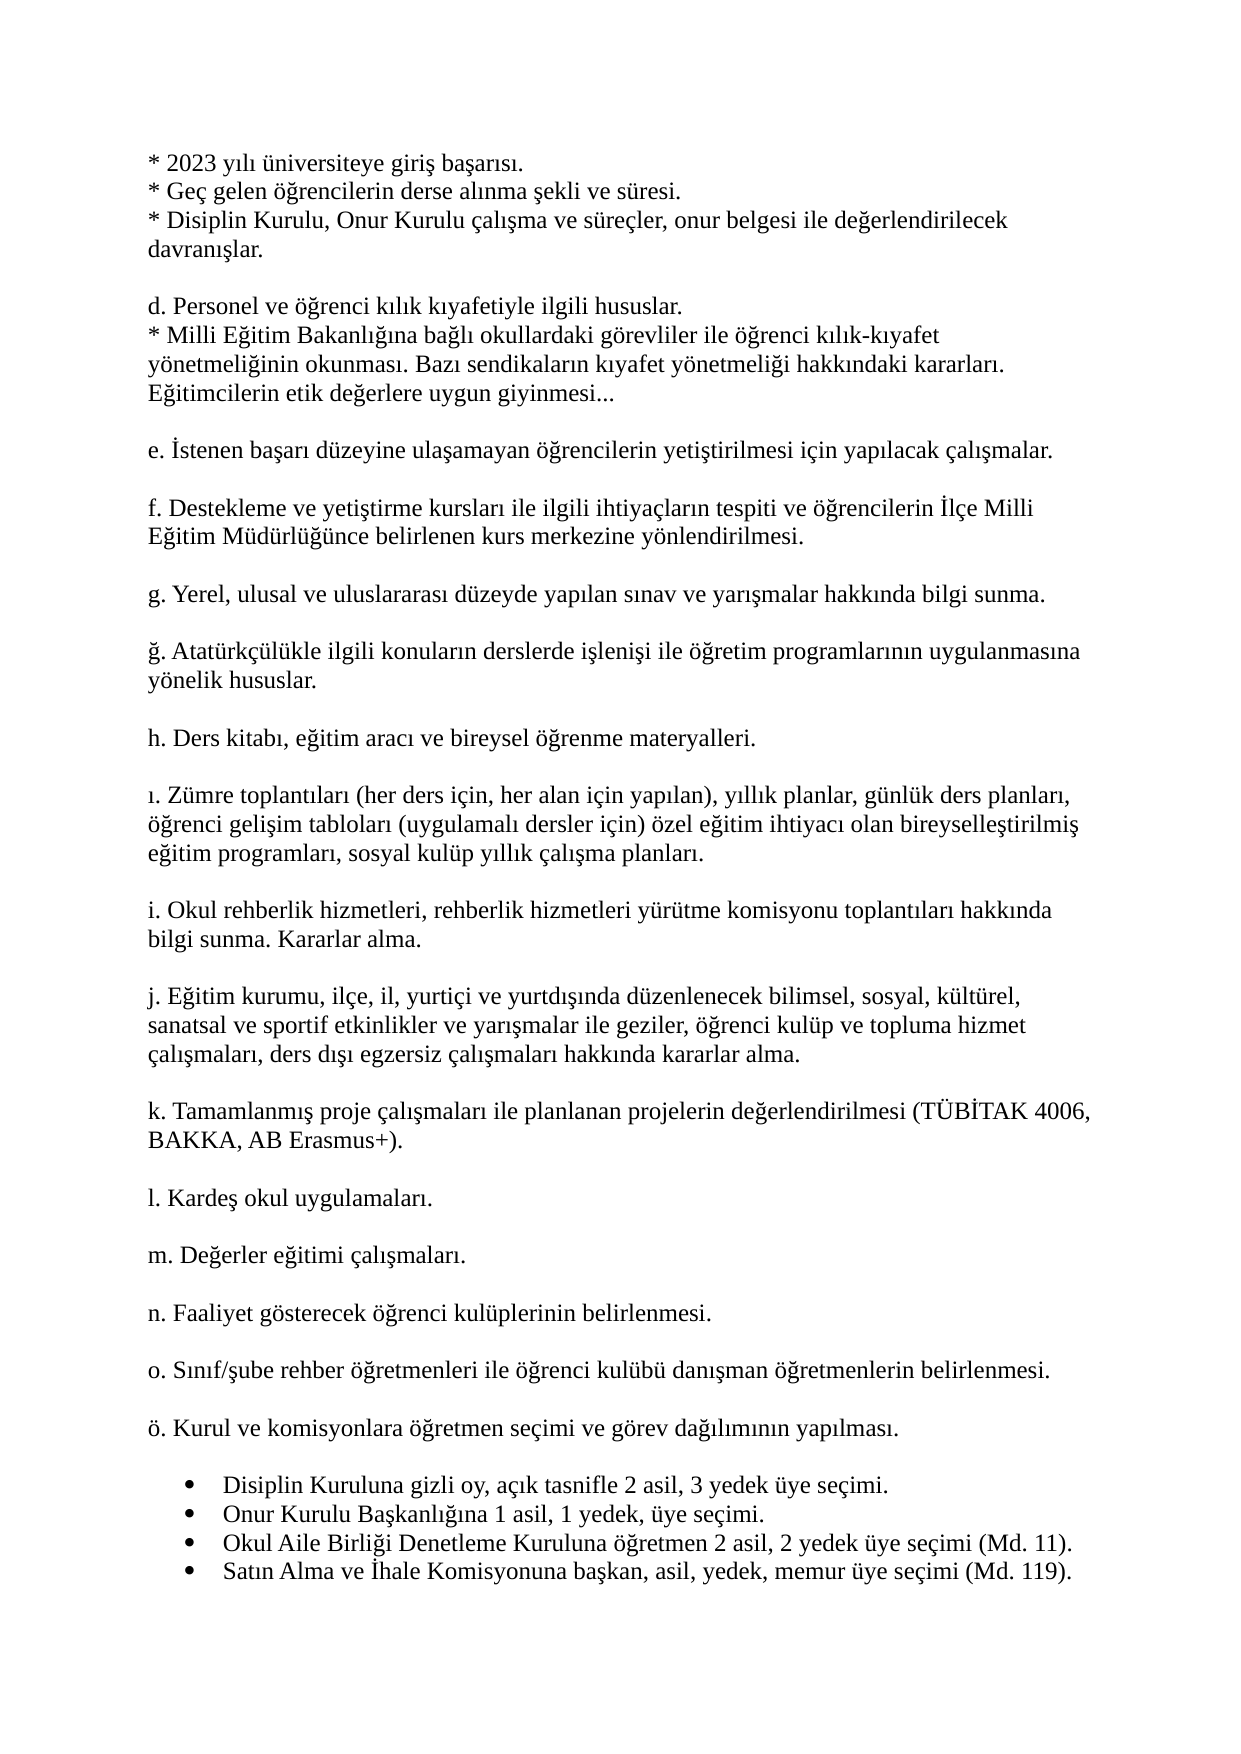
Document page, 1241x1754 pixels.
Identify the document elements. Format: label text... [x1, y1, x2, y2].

text m. Değerler eğitimi çalışmaları. [148, 1240, 1093, 1269]
text i. Okul rehberlik hizmetleri, rehberlik hizmetleri yürütme komisyonu toplantıları hakkında bilgi sunma. Kararlar alma. [148, 895, 1093, 953]
text ğ. Atatürkçülükle ilgili konuların derslerde işlenişi ile öğretim programlarının uygulanmasına yönelik hususlar. [148, 636, 1093, 694]
text ı. Zümre toplantıları (her ders için, her alan için yapılan), yıllık planlar, günlük ders planları, öğrenci gelişim tabloları (uygulamalı dersler için) özel eğitim ihtiyacı olan bireyselleştirilmiş eğitim programları, sosyal kulüp yıllık çalışma planları. [148, 780, 1093, 866]
text * Disiplin Kurulu, Onur Kurulu çalışma ve süreçler, onur belgesi ile değerlendirilecek davranışlar. [148, 205, 1093, 263]
text o. Sınıf/şube rehber öğretmenleri ile öğrenci kulübü danışman öğretmenlerin belirlenmesi. [148, 1355, 1093, 1384]
list Onur Kurulu Başkanlığına 1 asil, 1 yedek, üye seçimi. [185, 1499, 1093, 1528]
text * 2023 yılı üniversiteye giriş başarısı. [148, 148, 1093, 176]
list Disiplin Kuruluna gizli oy, açık tasnifle 2 asil, 3 yedek üye seçimi. [185, 1470, 1093, 1499]
list Okul Aile Birliği Denetleme Kuruluna öğretmen 2 asil, 2 yedek üye seçimi (Md. 11). [185, 1528, 1093, 1556]
text e. İstenen başarı düzeyine ulaşamayan öğrencilerin yetiştirilmesi için yapılacak çalışmalar. [148, 435, 1093, 464]
text l. Kardeş okul uygulamaları. [148, 1183, 1093, 1211]
text h. Ders kitabı, eğitim aracı ve bireysel öğrenme materyalleri. [148, 723, 1093, 751]
text k. Tamamlanmış proje çalışmaları ile planlanan projelerin değerlendirilmesi (TÜBİTAK 4006, BAKKA, AB Erasmus+). [148, 1096, 1093, 1154]
text ö. Kurul ve komisyonlara öğretmen seçimi ve görev dağılımının yapılması. [148, 1413, 1093, 1441]
list Satın Alma ve İhale Komisyonuna başkan, asil, yedek, memur üye seçimi (Md. 119). [185, 1556, 1093, 1585]
text * Milli Eğitim Bakanlığına bağlı okullardaki görevliler ile öğrenci kılık-kıyafet yönetmeliğinin okunması. Bazı sendikaların kıyafet yönetmeliği hakkındaki kararları. Eğitimcilerin etik değerlere uygun giyinmesi... [148, 320, 1093, 406]
text n. Faaliyet gösterecek öğrenci kulüplerinin belirlenmesi. [148, 1298, 1093, 1326]
text d. Personel ve öğrenci kılık kıyafetiyle ilgili hususlar. [148, 291, 1093, 320]
text j. Eğitim kurumu, ilçe, il, yurtiçi ve yurtdışında düzenlenecek bilimsel, sosyal, kültürel, sanatsal ve sportif etkinlikler ve yarışmalar ile geziler, öğrenci kulüp ve topluma hizmet çalışmaları, ders dışı egzersiz çalışmaları hakkında kararlar alma. [148, 981, 1093, 1068]
text f. Destekleme ve yetiştirme kursları ile ilgili ihtiyaçların tespiti ve öğrencilerin İlçe Milli Eğitim Müdürlüğünce belirlenen kurs merkezine yönlendirilmesi. [148, 493, 1093, 550]
text * Geç gelen öğrencilerin derse alınma şekli ve süresi. [148, 176, 1093, 205]
text g. Yerel, ulusal ve uluslararası düzeyde yapılan sınav ve yarışmalar hakkında bilgi sunma. [148, 579, 1093, 608]
